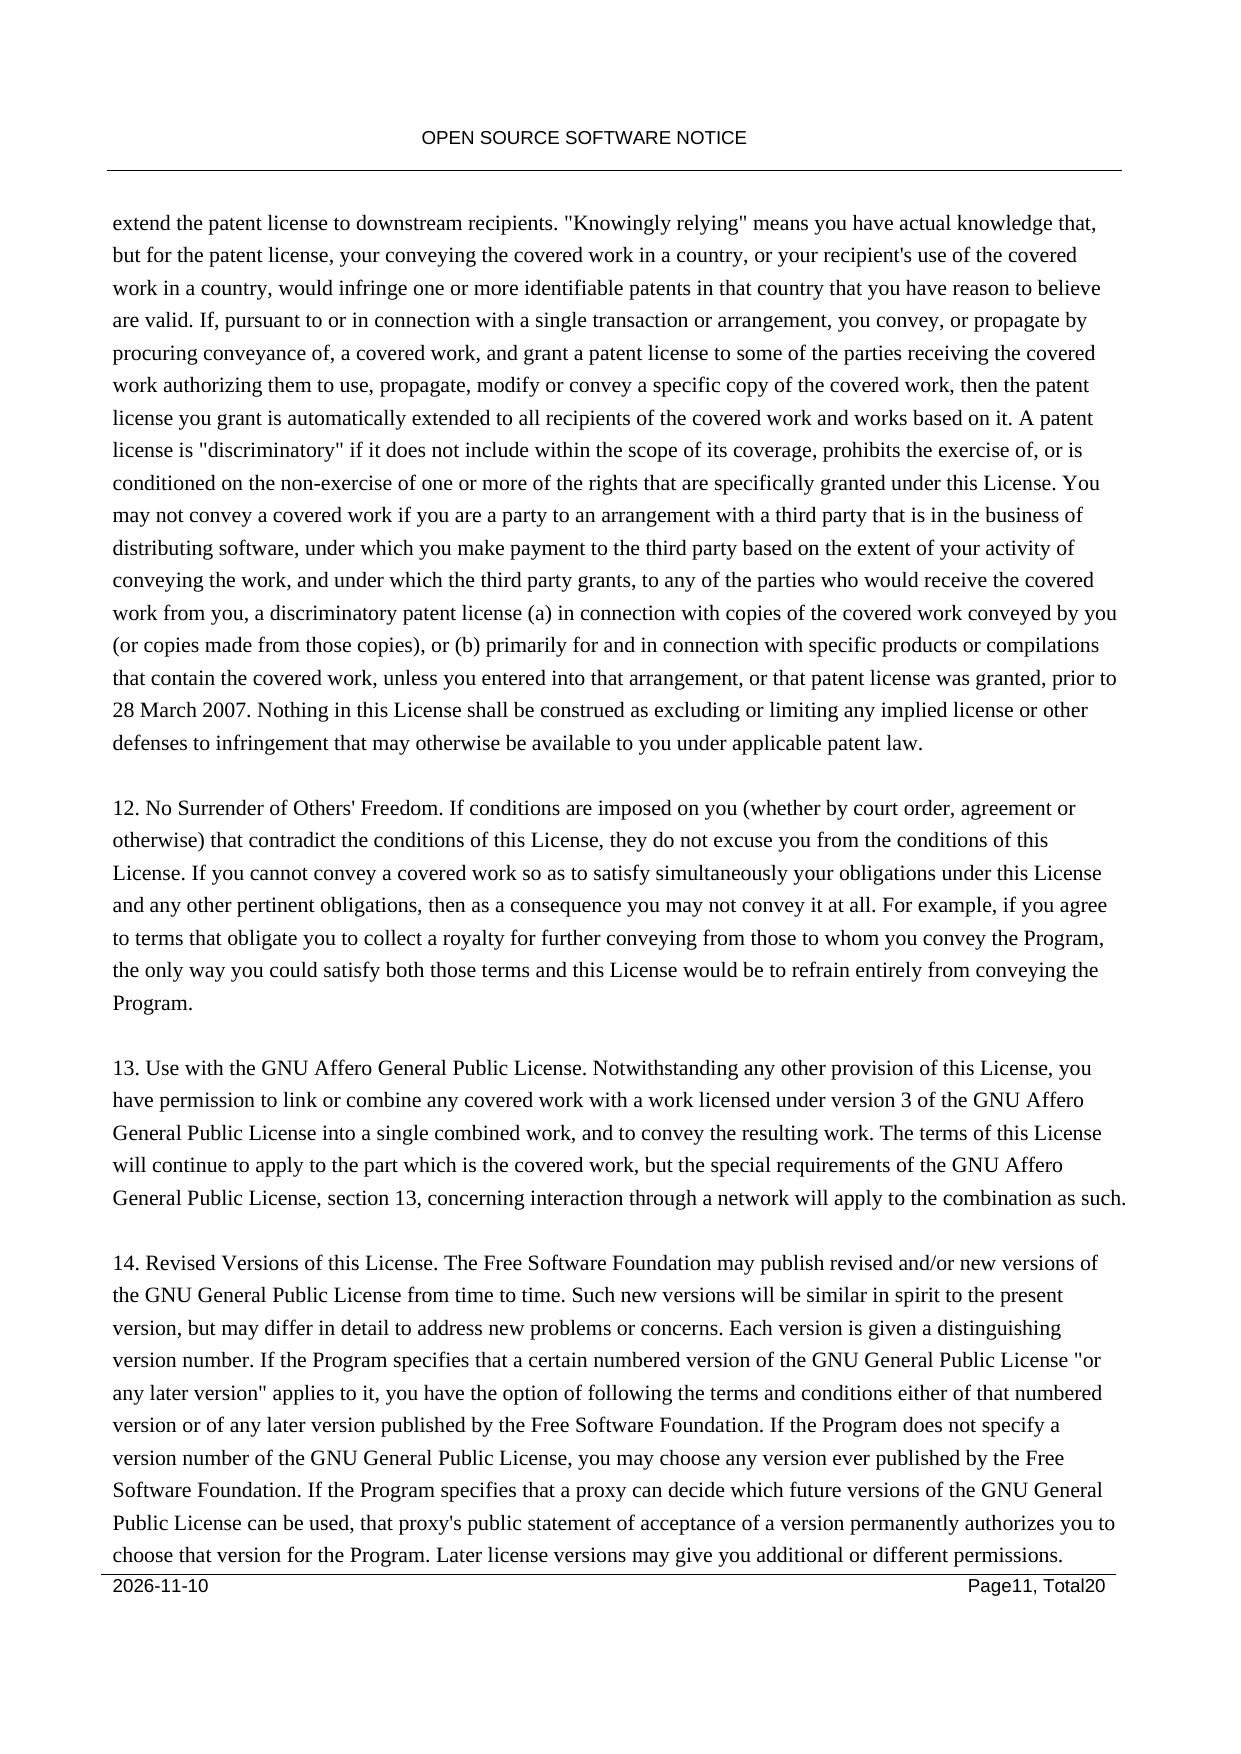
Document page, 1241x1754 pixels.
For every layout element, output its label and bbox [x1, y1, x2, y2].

text [112, 206, 1128, 1571]
